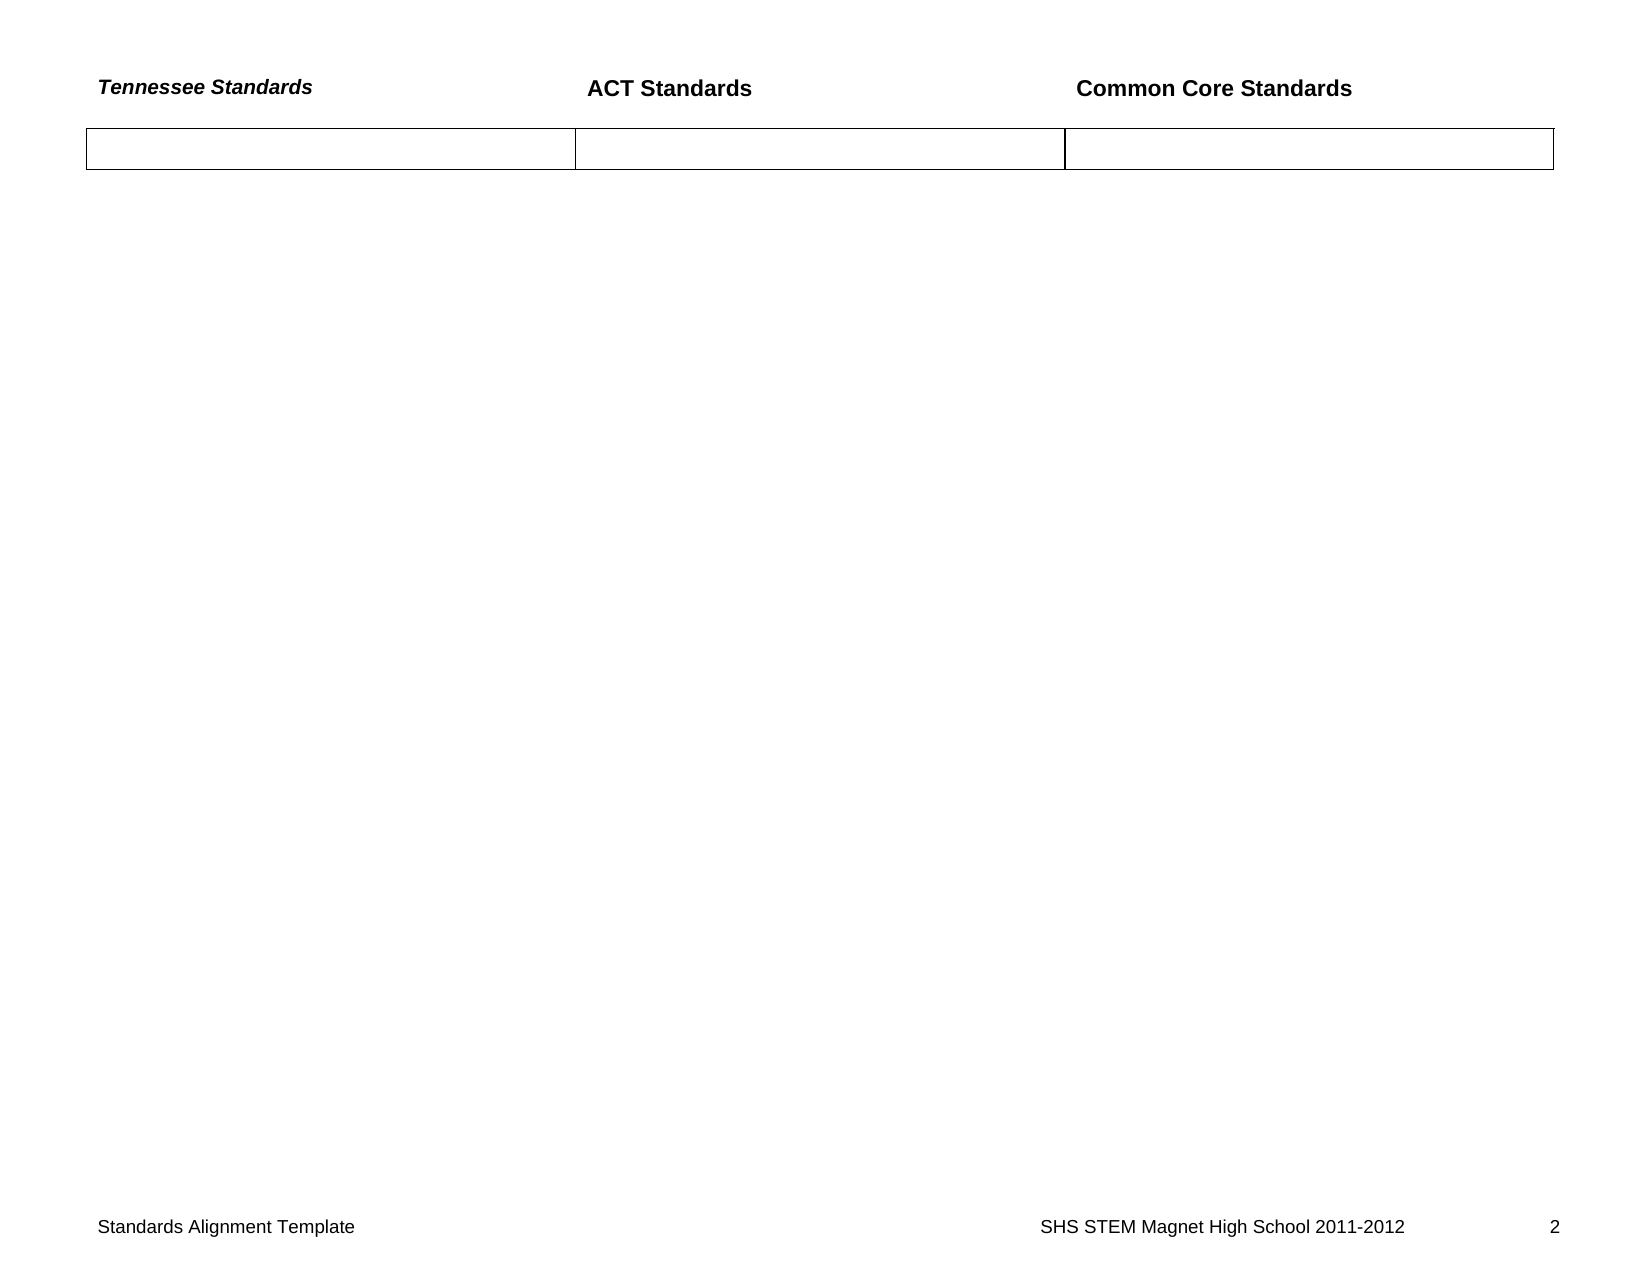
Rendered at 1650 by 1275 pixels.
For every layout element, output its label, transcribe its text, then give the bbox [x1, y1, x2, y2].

table_header Standards [86, 75, 576, 128]
table_cell [576, 129, 1064, 169]
table_cell [1066, 129, 1553, 169]
table_cell [87, 129, 575, 169]
table_header Common Core Standards [1065, 75, 1555, 128]
table_header ACT Standards [576, 75, 1065, 128]
